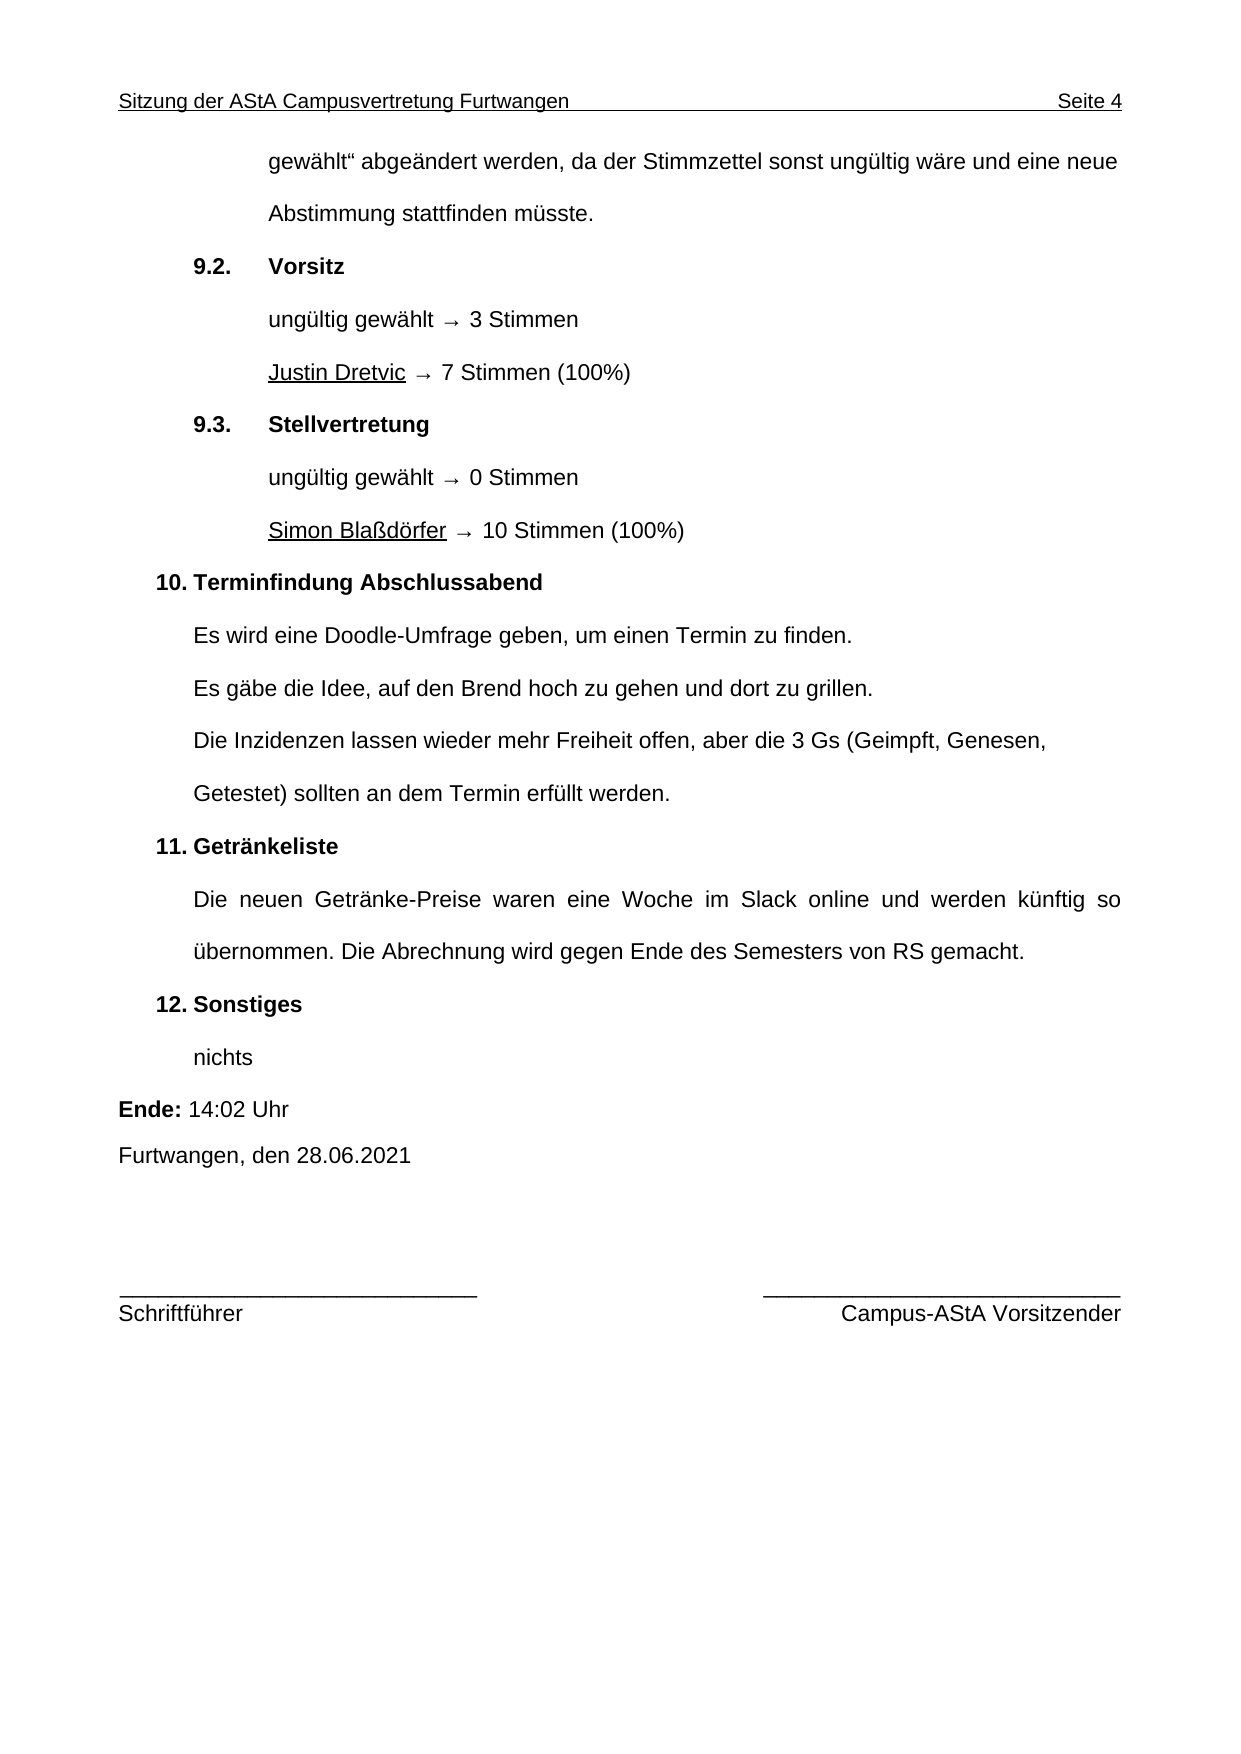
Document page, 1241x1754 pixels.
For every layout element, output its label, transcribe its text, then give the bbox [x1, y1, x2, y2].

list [193, 148, 1122, 227]
list Vorsitz ungültig gewählt → 3 Stimmen Justin Dretvic → 7 Stimmen (100%) [193, 253, 1122, 385]
text Ende: 14:02 Uhr [118, 1096, 1122, 1123]
text Furtwangen, den 28.06.2021 [118, 1142, 1122, 1168]
list Getränkeliste Die neuen Getränke-Preise waren eine Woche im Slack online und werden künftig so übernommen. Die Abrechnung wird gegen Ende des Semesters von RS gemacht. [156, 833, 1122, 965]
text ____________________________ ____________________________ Schriftführer Campus-AStA Vorsitzender [118, 1272, 1122, 1326]
list Sonstiges nichts [156, 991, 1122, 1070]
list Terminfindung Abschlussabend Es wird eine Doodle-Umfrage geben, um einen Termin zu finden. Es gäbe die Idee, auf den Brend hoch zu gehen und dort zu grillen. Die Inzidenzen lassen wieder mehr Freiheit offen, aber die 3 Gs (Geimpft, Genesen, Getestet) sollten an dem Termin erfüllt werden. [156, 569, 1122, 807]
list Stellvertretung ungültig gewählt → 0 Stimmen Simon Blaßdörfer → 10 Stimmen (100%) [193, 411, 1122, 543]
